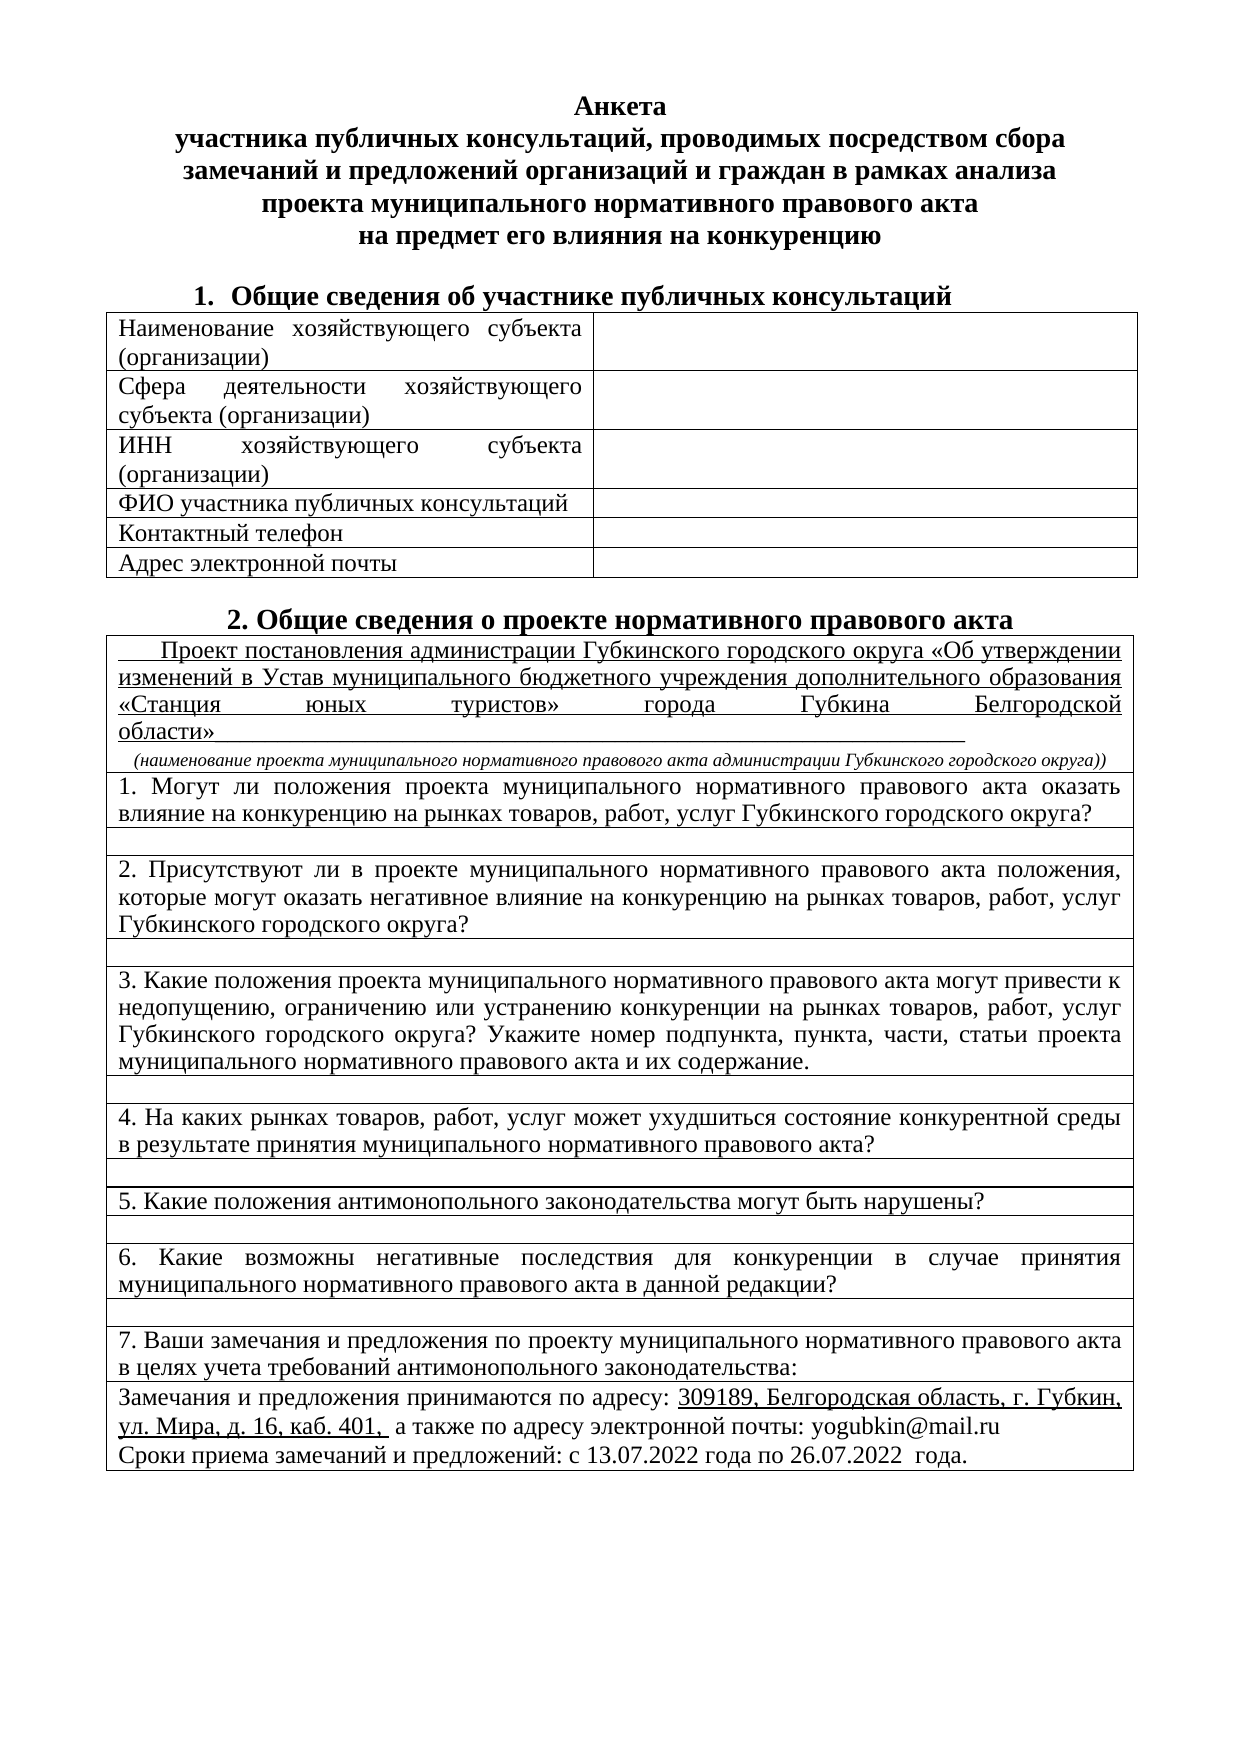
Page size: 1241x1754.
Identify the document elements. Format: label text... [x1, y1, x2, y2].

table_cell 7. Ваши замечания и предложения по проекту муниципального нормативного правового акта в целях учета требований антимонопольного законодательства: [107, 1327, 1133, 1381]
text на предмет его влияния на конкуренцию [118, 218, 1122, 251]
table_cell [107, 1159, 1133, 1186]
text 2. Общие сведения о проекте нормативного правового акта [118, 602, 1122, 635]
text участника публичных консультаций, проводимых посредством сбора [118, 121, 1122, 153]
table_cell [107, 1076, 1133, 1103]
table_header Наименование хозяйствующего субъекта (организации) [107, 313, 593, 370]
table_cell [107, 1299, 1133, 1326]
table_cell Контактный телефон [107, 518, 593, 547]
table_cell Адрес электронной почты [107, 548, 593, 577]
table_cell [594, 371, 1137, 429]
table_cell Сфера деятельности хозяйствующего субъекта (организации) [107, 371, 593, 429]
text Анкета [118, 89, 1122, 121]
table_cell [594, 430, 1137, 487]
table_cell [594, 518, 1137, 547]
table_cell [107, 828, 1133, 855]
table_cell 6. Какие возможны негативные последствия для конкуренции в случае принятия муниципального нормативного правового акта в данной редакции? [107, 1244, 1133, 1298]
table_cell 1. Могут ли положения проекта муниципального нормативного правового акта оказать влияние на конкуренцию на рынках товаров, работ, услуг Губкинского городского округа? [107, 773, 1133, 827]
table_cell ИНН хозяйствующего субъекта (организации) [107, 430, 593, 487]
table_cell [107, 1216, 1133, 1243]
list Общие сведения об участнике публичных консультаций [193, 279, 1122, 312]
table_header Проект постановления администрации Губкинского городского округа «Об утверждении изменений в Устав муниципального бюджетного учреждения дополнительного образования «Станция юных туристов» города Губкина Белгородской области»____________________________________________________________ (наименование проекта муниципального нормативного правового акта администрации Губкинского городского округа)) [107, 636, 1133, 772]
text проекта муниципального нормативного правового акта [118, 186, 1122, 218]
table_cell [594, 548, 1137, 577]
table_cell 4. На каких рынках товаров, работ, услуг может ухудшиться состояние конкурентной среды в результате принятия муниципального нормативного правового акта? [107, 1104, 1133, 1158]
table_cell Замечания и предложения принимаются по адресу: 309189, Белгородская область, г. Губкин, ул. Мира, д. 16, каб. 401, а также по адресу электронной почты: yogubkin@mail.ru Сроки приема замечаний и предложений: с 13.07.2022 года по 26.07.2022 года. [107, 1382, 1133, 1470]
table_cell 3. Какие положения проекта муниципального нормативного правового акта могут привести к недопущению, ограничению или устранению конкуренции на рынках товаров, работ, услуг Губкинского городского округа? Укажите номер подпункта, пункта, части, статьи проекта муниципального нормативного правового акта и их содержание. [107, 967, 1133, 1075]
table_cell [107, 939, 1133, 966]
table_cell ФИО участника публичных консультаций [107, 489, 593, 517]
table_cell 5. Какие положения антимонопольного законодательства могут быть нарушены? [107, 1188, 1133, 1214]
text замечаний и предложений организаций и граждан в рамках анализа [118, 153, 1122, 186]
table_cell [594, 489, 1137, 517]
table_header [594, 313, 1137, 370]
table_cell 2. Присутствуют ли в проекте муниципального нормативного правового акта положения, которые могут оказать негативное влияние на конкуренцию на рынках товаров, работ, услуг Губкинского городского округа? [107, 856, 1133, 937]
